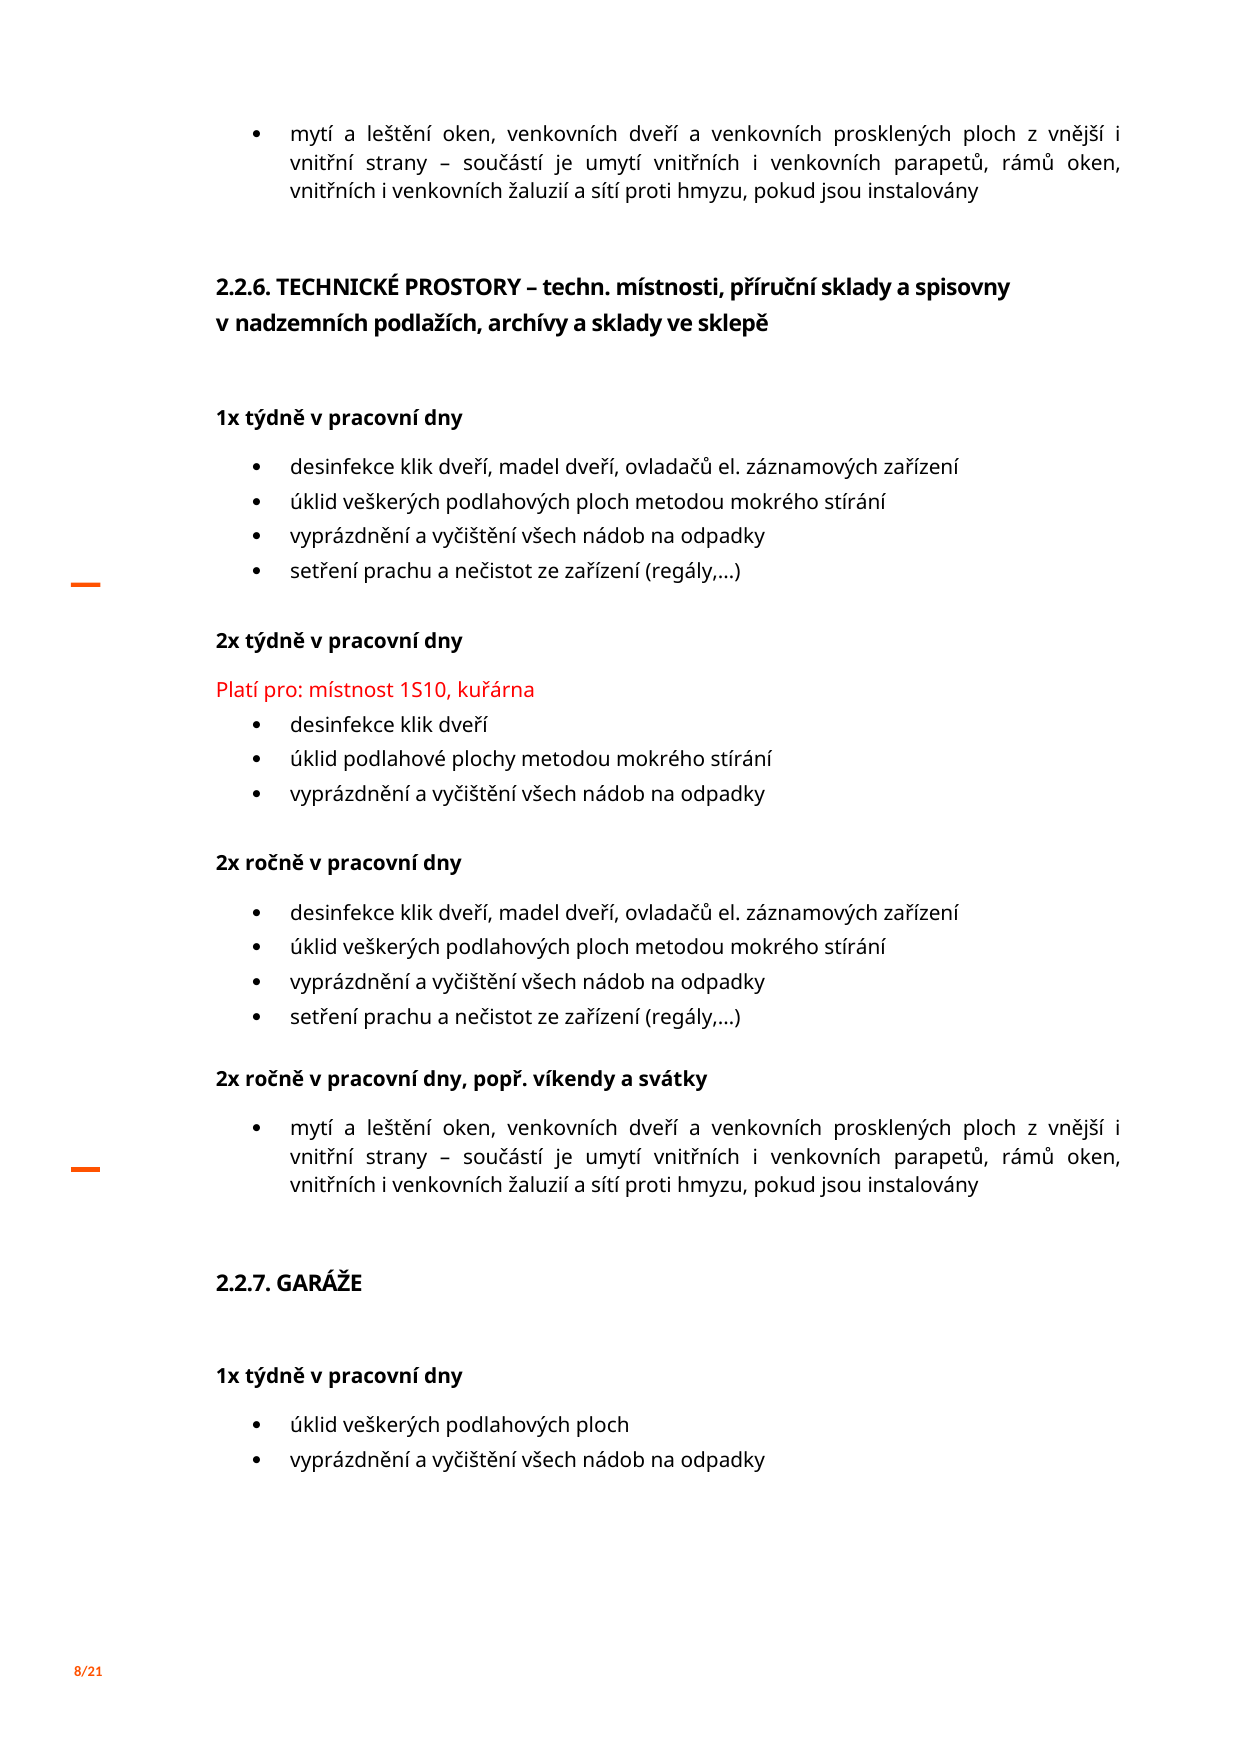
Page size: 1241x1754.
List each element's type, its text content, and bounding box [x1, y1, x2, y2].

list desinfekce klik dveří [253, 710, 1122, 738]
list úklid veškerých podlahových ploch metodou mokrého stírání [253, 487, 1122, 515]
text 2x ročně v pracovní dny, popř. víkendy a svátky [216, 1064, 1122, 1093]
text Platí pro: místnost 1S10, kuřárna [216, 675, 1122, 703]
list úklid podlahové plochy metodou mokrého stírání [253, 744, 1122, 773]
list vyprázdnění a vyčištění všech nádob na odpadky [253, 967, 1122, 996]
list desinfekce klik dveří, madel dveří, ovladačů el. záznamových zařízení [253, 452, 1122, 481]
list úklid veškerých podlahových ploch [253, 1410, 1122, 1438]
list vyprázdnění a vyčištění všech nádob na odpadky [253, 522, 1122, 550]
subtitle 2.2.6. TECHNICKÉ PROSTORY – techn. místnosti, příruční sklady a spisovny v nadzemních podlažích, archívy a sklady ve sklepě [216, 271, 1122, 338]
text 1x týdně v pracovní dny [216, 403, 1122, 431]
text 2x ročně v pracovní dny [216, 848, 1122, 877]
text 2x týdně v pracovní dny [216, 626, 1122, 654]
list vyprázdnění a vyčištění všech nádob na odpadky [253, 779, 1122, 807]
list setření prachu a nečistot ze zařízení (regály,…) [253, 556, 1122, 585]
list úklid veškerých podlahových ploch metodou mokrého stírání [253, 932, 1122, 961]
text 1x týdně v pracovní dny [216, 1361, 1122, 1389]
list mytí a leštění oken, venkovních dveří a venkovních prosklených ploch z vnější i vnitřní strany – součástí je umytí vnitřních i venkovních parapetů, rámů oken, vnitřních i venkovních žaluzií a sítí proti hmyzu, pokud jsou instalovány [253, 1113, 1122, 1199]
list desinfekce klik dveří, madel dveří, ovladačů el. záznamových zařízení [253, 898, 1122, 926]
list mytí a leštění oken, venkovních dveří a venkovních prosklených ploch z vnější i vnitřní strany – součástí je umytí vnitřních i venkovních parapetů, rámů oken, vnitřních i venkovních žaluzií a sítí proti hmyzu, pokud jsou instalovány [253, 119, 1122, 205]
list vyprázdnění a vyčištění všech nádob na odpadky [253, 1445, 1122, 1473]
subtitle 2.2.7. GARÁŽE [216, 1267, 1122, 1298]
list setření prachu a nečistot ze zařízení (regály,…) [253, 1002, 1122, 1030]
